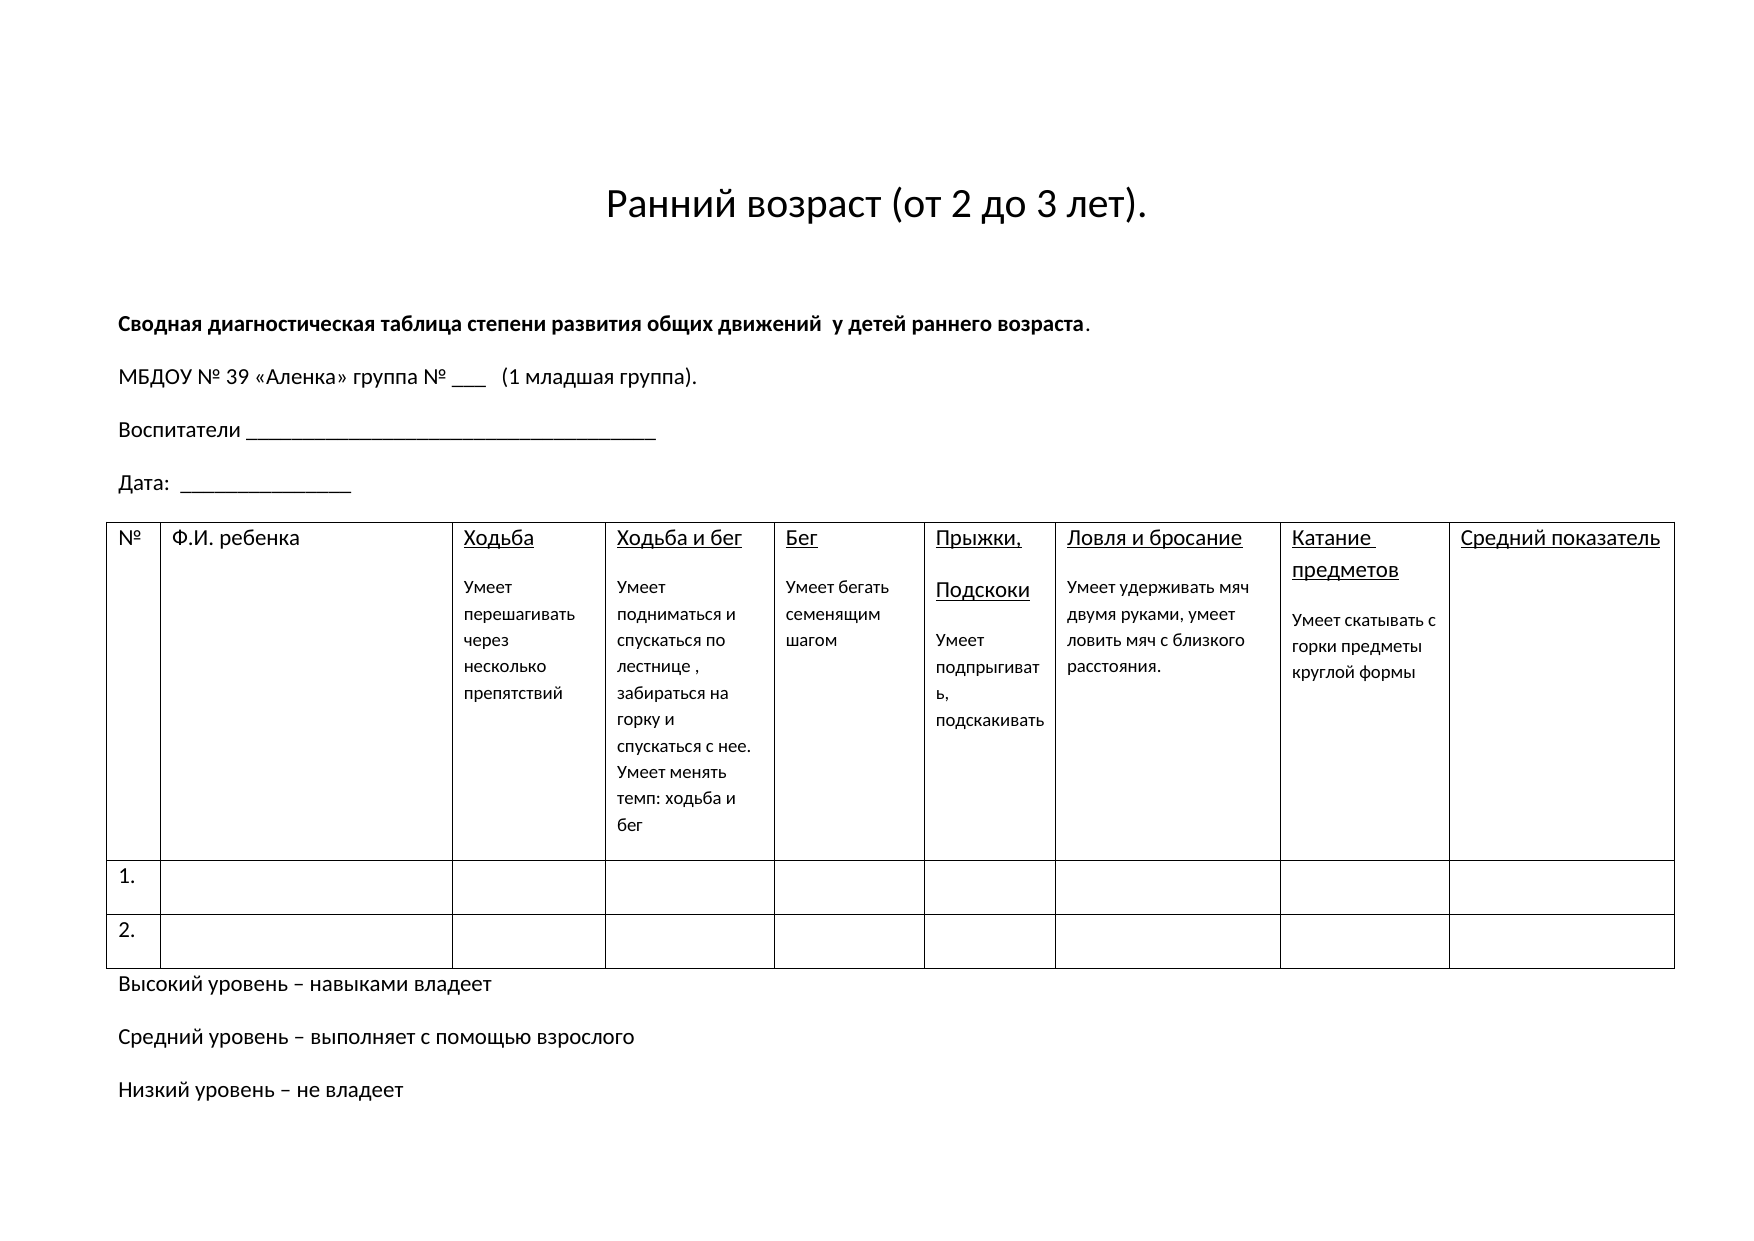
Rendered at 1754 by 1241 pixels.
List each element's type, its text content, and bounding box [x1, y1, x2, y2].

table_header Средний показатель [1450, 523, 1674, 860]
table_cell [1450, 915, 1674, 968]
text МБДОУ № 39 «Аленка» группа № ___ (1 младшая группа). [118, 362, 1636, 391]
table_cell [453, 915, 605, 968]
text Высокий уровень – навыками владеет [118, 969, 1636, 997]
table_header Ф.И. ребенка [161, 523, 452, 860]
table_cell [1450, 861, 1674, 914]
table_header Ходьба Умеет перешагивать через несколько препятствий [453, 523, 605, 860]
text Ранний возраст (от 2 до 3 лет). [118, 177, 1636, 228]
table_header Ловля и бросание Умеет удерживать мяч двумя руками, умеет ловить мяч с близкого расстояния. [1056, 523, 1280, 860]
table_cell [161, 861, 452, 914]
table_cell [925, 861, 1055, 914]
table_header Катание предметов Умеет скатывать с горки предметы круглой формы [1281, 523, 1449, 860]
table_header Бег Умеет бегать семенящим шагом [775, 523, 924, 860]
table_cell [775, 861, 924, 914]
table_cell [1281, 915, 1449, 968]
table_cell [453, 861, 605, 914]
text Воспитатели ____________________________________ [118, 416, 1636, 443]
table_cell [1056, 861, 1280, 914]
table_cell 1. [107, 861, 160, 914]
table_cell [925, 915, 1055, 968]
text Дата: _______________ [118, 468, 1636, 497]
text Сводная диагностическая таблица степени развития общих движений у детей раннего возраста. [118, 309, 1636, 337]
table_header Прыжки, Подскоки Умеет подпрыгивать, подскакивать [925, 523, 1055, 860]
text Средний уровень – выполняет с помощью взрослого [118, 1022, 1636, 1050]
table_cell [606, 915, 774, 968]
table_header № [107, 523, 160, 860]
table_cell [606, 861, 774, 914]
table_cell 2. [107, 915, 160, 968]
table_cell [775, 915, 924, 968]
text Низкий уровень – не владеет [118, 1075, 1636, 1103]
table_cell [1281, 861, 1449, 914]
table_cell [1056, 915, 1280, 968]
table_cell [161, 915, 452, 968]
table_header Ходьба и бег Умеет подниматься и спускаться по лестнице , забираться на горку и спускаться с нее. Умеет менять темп: ходьба и бег [606, 523, 774, 860]
